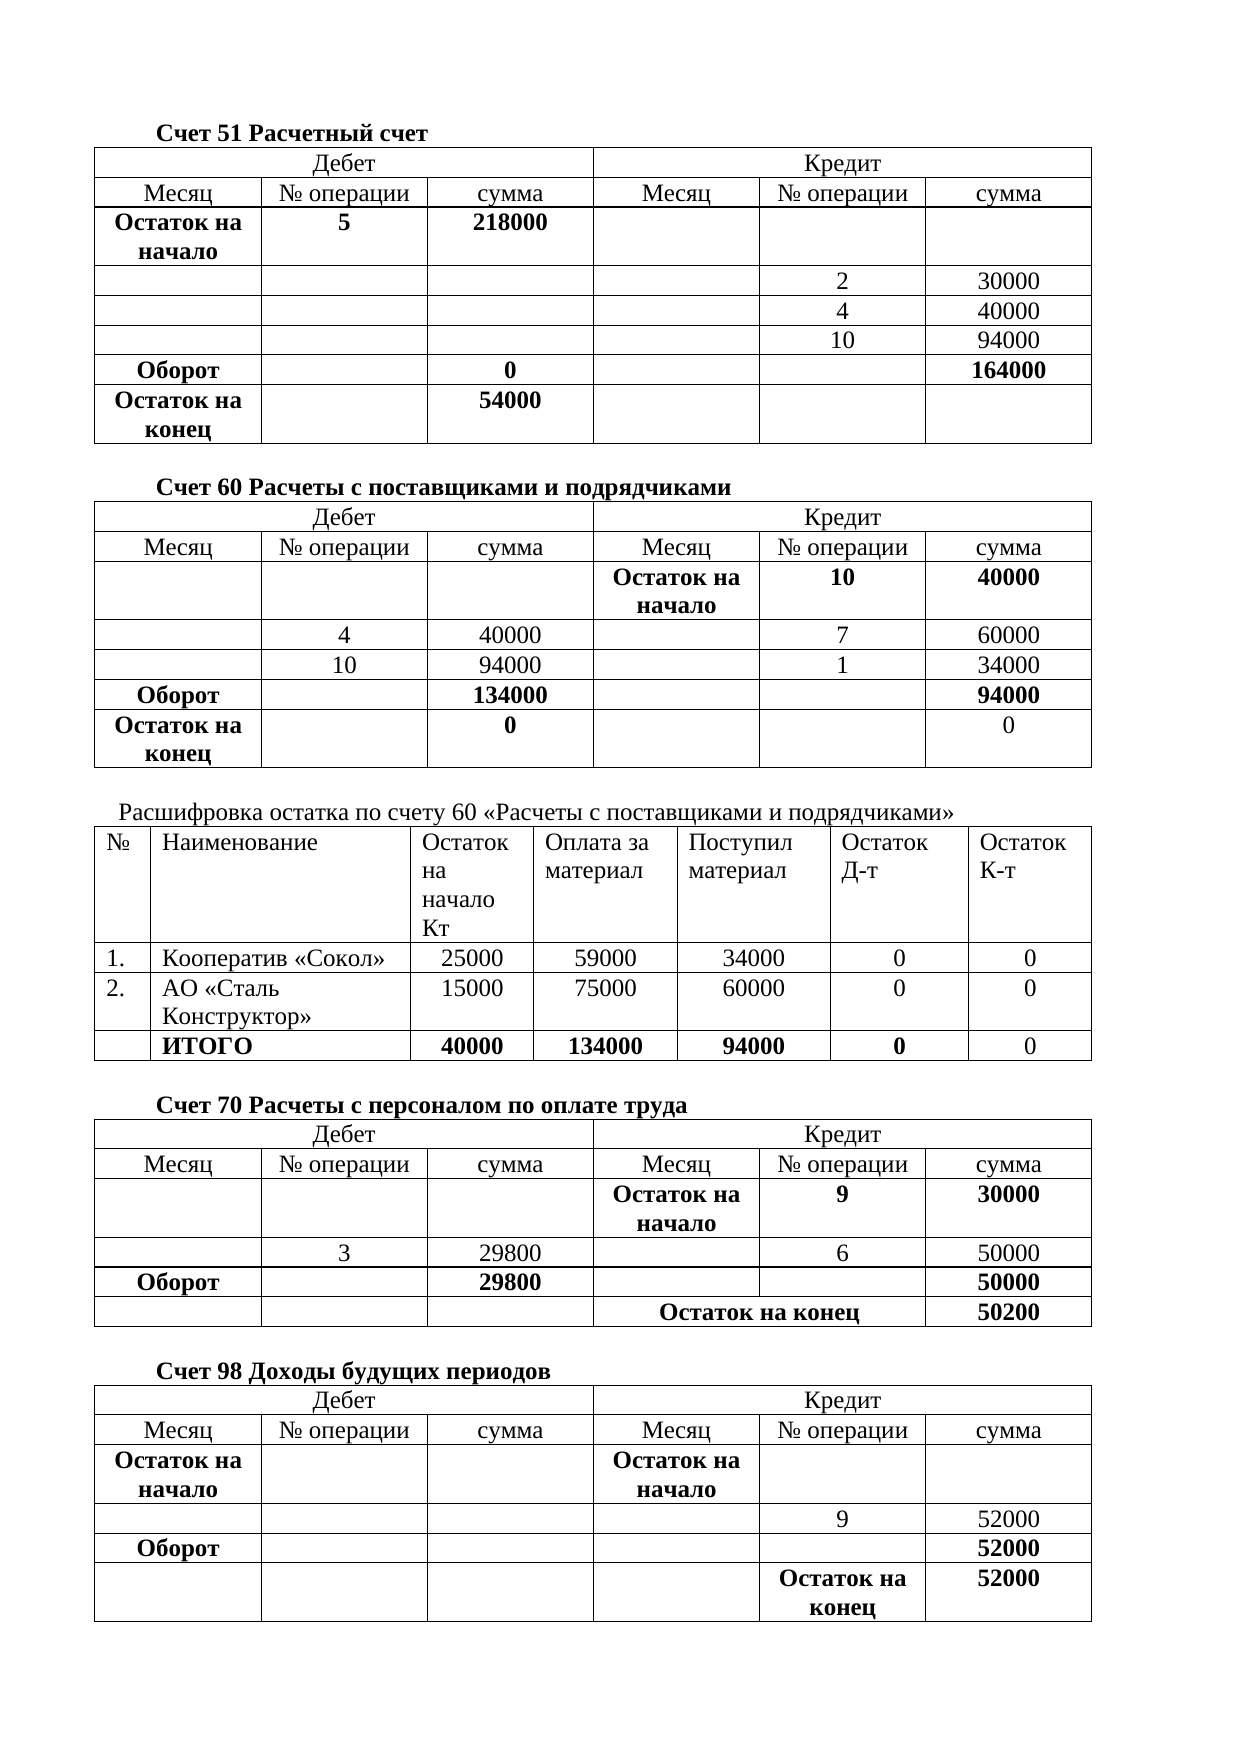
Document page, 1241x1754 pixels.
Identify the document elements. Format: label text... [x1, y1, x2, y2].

table_cell [262, 1504, 427, 1532]
table_cell 0 [831, 1031, 968, 1060]
table_cell Оборот [95, 1534, 261, 1562]
table_cell Месяц [95, 532, 261, 561]
table_cell [428, 326, 593, 354]
table_cell № операции [760, 1415, 925, 1444]
table_cell 59000 [534, 943, 677, 972]
table_cell [594, 1504, 759, 1532]
table_cell Месяц [594, 1415, 759, 1444]
table_cell [760, 710, 925, 767]
table_cell [95, 620, 261, 649]
table_cell [428, 1504, 593, 1532]
table_cell Оборот [95, 680, 261, 709]
table_cell Месяц [95, 1415, 261, 1444]
table_cell Остаток на начало [594, 1179, 759, 1237]
table_cell 60000 [926, 620, 1091, 649]
table_cell 34000 [678, 943, 830, 972]
table_cell АО «Сталь Конструктор» [151, 973, 410, 1030]
table_cell 0 [969, 1031, 1091, 1060]
table_cell [594, 208, 759, 265]
table_cell [95, 296, 261, 324]
table_cell № операции [262, 178, 427, 206]
table_cell № операции [262, 1149, 427, 1178]
table_cell 40000 [428, 620, 593, 649]
table_header Кредит [594, 502, 1091, 531]
table_cell 52000 [926, 1534, 1091, 1562]
table_cell Остаток на конец [760, 1563, 925, 1621]
table_cell Остаток на конец [594, 1297, 925, 1326]
table_cell [95, 1238, 261, 1266]
table_cell 0 [926, 710, 1091, 767]
table_cell 34000 [926, 650, 1091, 679]
table_cell 4 [262, 620, 427, 649]
table_header Наименование [151, 827, 410, 942]
table_cell [926, 1445, 1091, 1503]
table_cell сумма [926, 178, 1091, 206]
table_cell [428, 1179, 593, 1237]
table_cell Остаток на начало [594, 562, 759, 619]
table_cell Оборот [95, 355, 261, 384]
table_cell Кооператив «Сокол» [151, 943, 410, 972]
table_cell 0 [428, 710, 593, 767]
table_cell Месяц [594, 178, 759, 206]
table_cell [262, 266, 427, 295]
table_cell 1 [760, 650, 925, 679]
table_cell 40000 [926, 562, 1091, 619]
table_cell [594, 620, 759, 649]
table_cell 7 [760, 620, 925, 649]
table_cell 10 [760, 326, 925, 354]
table_cell Остаток на начало [594, 1445, 759, 1503]
table_cell 50200 [926, 1297, 1091, 1326]
table_cell 0 [831, 943, 968, 972]
table_cell [95, 326, 261, 354]
table_cell 0 [969, 943, 1091, 972]
table_cell № операции [760, 178, 925, 206]
table_cell [594, 680, 759, 709]
table_header Дебет [95, 1120, 593, 1148]
table_cell Остаток на начало [95, 1445, 261, 1503]
table_header Остаток К-т [969, 827, 1091, 942]
table_cell [594, 710, 759, 767]
table_cell 3 [262, 1238, 427, 1266]
table_header № [95, 827, 150, 942]
table_cell № операции [760, 1149, 925, 1178]
table_cell 50000 [926, 1238, 1091, 1266]
table_cell [760, 355, 925, 384]
table_cell 52000 [926, 1563, 1091, 1621]
table_cell сумма [926, 1415, 1091, 1444]
table_header Кредит [594, 1386, 1091, 1414]
table_cell [428, 266, 593, 295]
table_cell Остаток на конец [95, 385, 261, 443]
table_cell 9 [760, 1179, 925, 1237]
table_cell 0 [831, 973, 968, 1030]
table_cell Месяц [594, 1149, 759, 1178]
table_cell [95, 266, 261, 295]
table_cell 52000 [926, 1504, 1091, 1532]
table_header Дебет [95, 1386, 593, 1414]
table_cell [760, 385, 925, 443]
table_cell 164000 [926, 355, 1091, 384]
table_cell [95, 1031, 150, 1060]
table_cell № операции [262, 532, 427, 561]
table_cell 6 [760, 1238, 925, 1266]
table_cell [262, 326, 427, 354]
table_cell [594, 326, 759, 354]
table_header Остаток на начало Кт [411, 827, 533, 942]
table_cell 94000 [678, 1031, 830, 1060]
table_cell [760, 1534, 925, 1562]
table_cell [262, 385, 427, 443]
table_cell Месяц [594, 532, 759, 561]
table_cell [95, 562, 261, 619]
table_cell [594, 650, 759, 679]
table_cell [594, 385, 759, 443]
table_cell 218000 [428, 208, 593, 265]
text Счет 60 Расчеты с поставщиками и подрядчиками [156, 472, 1152, 501]
table_cell [262, 1268, 427, 1296]
table_cell 134000 [428, 680, 593, 709]
table_cell 25000 [411, 943, 533, 972]
table_cell сумма [428, 532, 593, 561]
text Счет 70 Расчеты с персоналом по оплате труда [156, 1090, 1152, 1118]
table_cell Месяц [95, 1149, 261, 1178]
table_cell 15000 [411, 973, 533, 1030]
table_cell 9 [760, 1504, 925, 1532]
table_cell [594, 296, 759, 324]
table_header Кредит [594, 148, 1091, 177]
text Расшифровка остатка по счету 60 «Расчеты с поставщиками и подрядчиками» [118, 797, 1152, 826]
table_cell [262, 1297, 427, 1326]
table_cell [95, 1179, 261, 1237]
table_cell [594, 355, 759, 384]
table_cell [428, 1297, 593, 1326]
table_cell 10 [760, 562, 925, 619]
table_cell сумма [428, 178, 593, 206]
table_cell ИТОГО [151, 1031, 410, 1060]
table_cell 29800 [428, 1268, 593, 1296]
table_cell Остаток на начало [95, 208, 261, 265]
table_cell [262, 1534, 427, 1562]
table_header Кредит [594, 1120, 1091, 1148]
table_cell 40000 [411, 1031, 533, 1060]
table_cell [95, 1297, 261, 1326]
table_cell сумма [926, 1149, 1091, 1178]
table_cell [594, 1534, 759, 1562]
table_cell 4 [760, 296, 925, 324]
table_cell 0 [969, 973, 1091, 1030]
table_cell [262, 710, 427, 767]
table_cell 94000 [428, 650, 593, 679]
table_cell [262, 562, 427, 619]
table_cell [428, 296, 593, 324]
table_cell [594, 1563, 759, 1621]
table_cell [760, 1445, 925, 1503]
table_cell [262, 1179, 427, 1237]
table_cell 2. [95, 973, 150, 1030]
table_cell 40000 [926, 296, 1091, 324]
table_cell [428, 1534, 593, 1562]
table_cell 54000 [428, 385, 593, 443]
table_cell [95, 1504, 261, 1532]
table_cell сумма [428, 1149, 593, 1178]
table_cell [262, 296, 427, 324]
table_cell Оборот [95, 1268, 261, 1296]
table_cell [594, 1268, 759, 1296]
table_cell 2 [760, 266, 925, 295]
table_cell Остаток на конец [95, 710, 261, 767]
table_cell 30000 [926, 266, 1091, 295]
table_header Остаток Д-т [831, 827, 968, 942]
table_cell [262, 1563, 427, 1621]
table_cell [262, 680, 427, 709]
table_cell [760, 208, 925, 265]
table_header Дебет [95, 148, 593, 177]
table_header Дебет [95, 502, 593, 531]
table_cell 29800 [428, 1238, 593, 1266]
table_cell 134000 [534, 1031, 677, 1060]
table_cell 30000 [926, 1179, 1091, 1237]
table_cell [760, 1268, 925, 1296]
text Счет 51 Расчетный счет [156, 118, 1152, 147]
table_cell [926, 208, 1091, 265]
table_cell 94000 [926, 680, 1091, 709]
table_cell № операции [262, 1415, 427, 1444]
table_cell 75000 [534, 973, 677, 1030]
table_cell сумма [926, 532, 1091, 561]
text Счет 98 Доходы будущих периодов [156, 1356, 1152, 1384]
table_cell [926, 385, 1091, 443]
table_cell 94000 [926, 326, 1091, 354]
table_cell № операции [760, 532, 925, 561]
table_cell [428, 1563, 593, 1621]
table_cell 50000 [926, 1268, 1091, 1296]
table_header Поступил материал [678, 827, 830, 942]
table_header Оплата за материал [534, 827, 677, 942]
table_cell Месяц [95, 178, 261, 206]
table_cell [760, 680, 925, 709]
table_cell 5 [262, 208, 427, 265]
table_cell 10 [262, 650, 427, 679]
table_cell 1. [95, 943, 150, 972]
table_cell 0 [428, 355, 593, 384]
table_cell [95, 650, 261, 679]
table_cell [428, 1445, 593, 1503]
table_cell [594, 266, 759, 295]
table_cell 60000 [678, 973, 830, 1030]
table_cell [262, 1445, 427, 1503]
table_cell [428, 562, 593, 619]
table_cell сумма [428, 1415, 593, 1444]
table_cell [262, 355, 427, 384]
table_cell [95, 1563, 261, 1621]
table_cell [594, 1238, 759, 1266]
